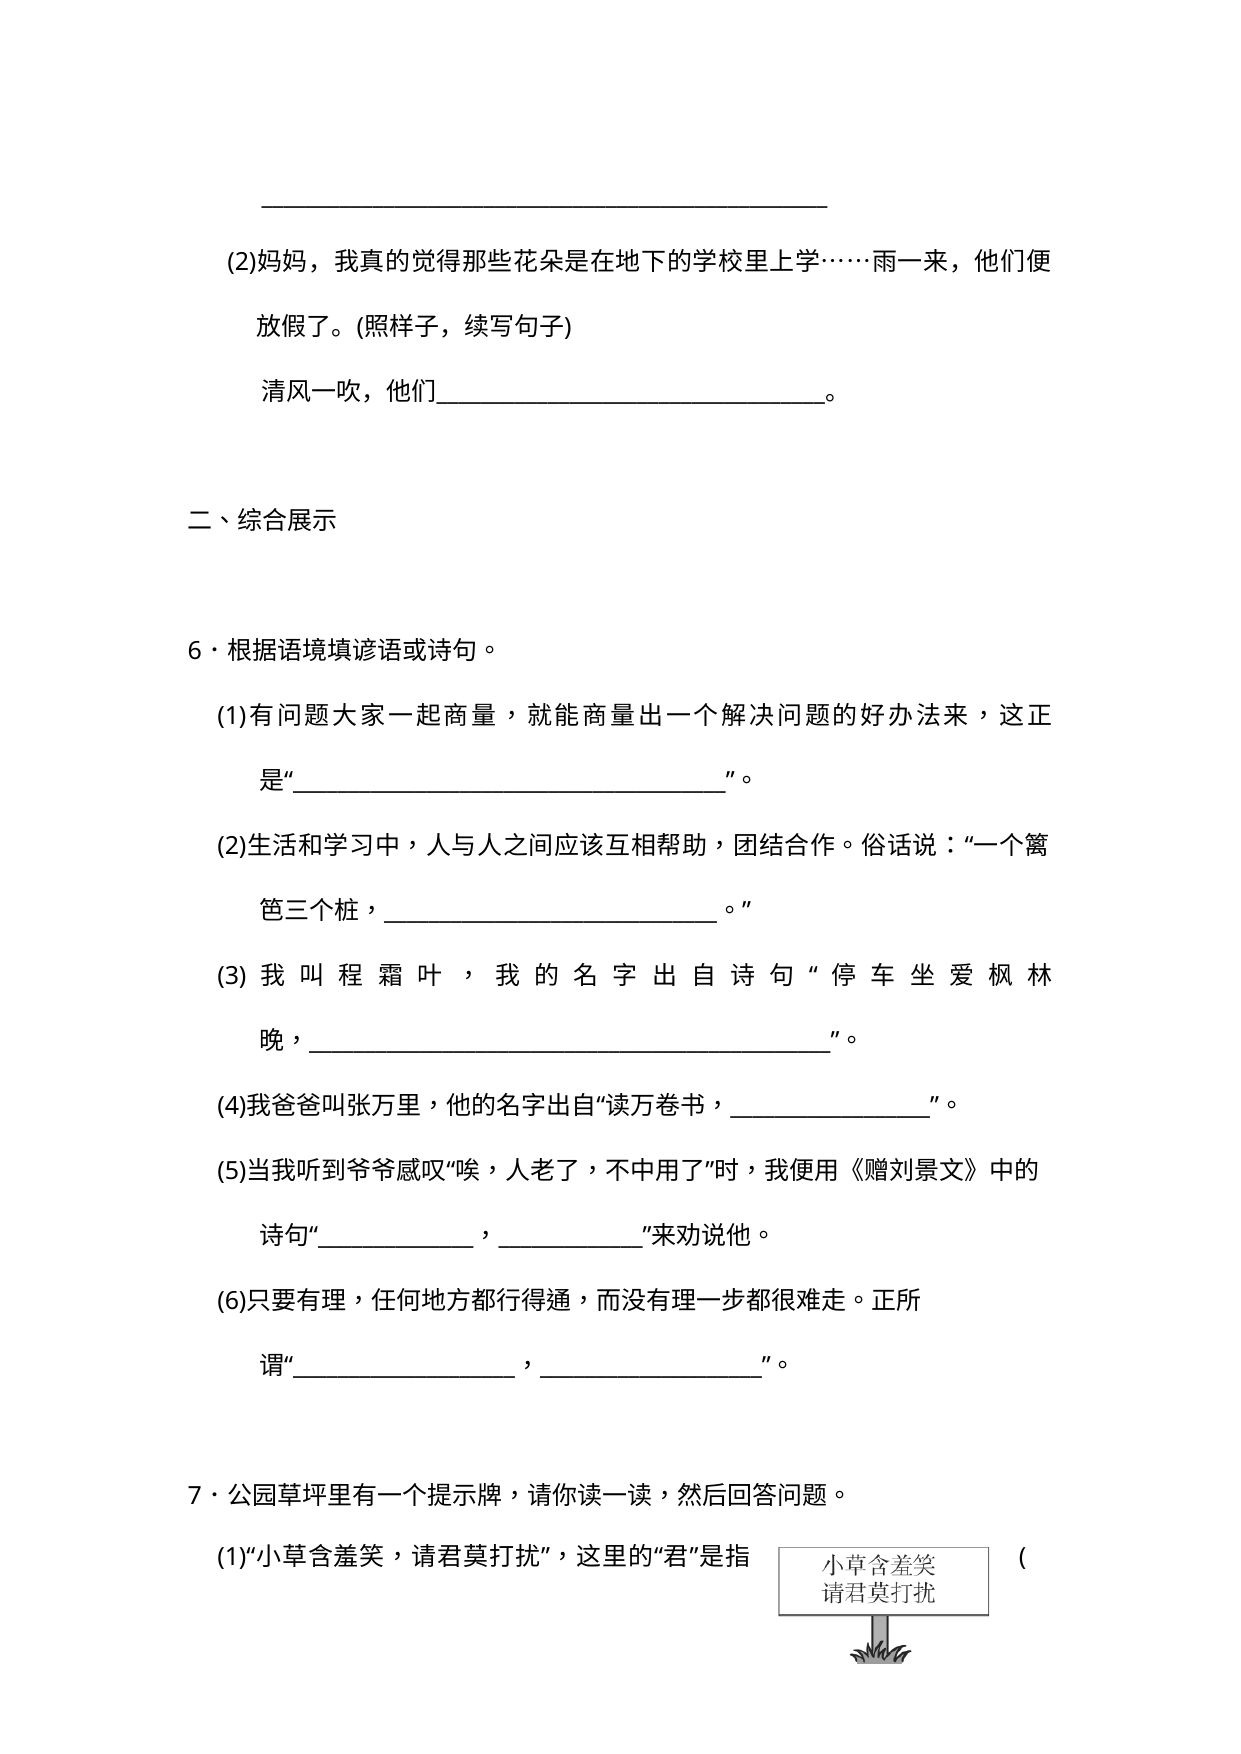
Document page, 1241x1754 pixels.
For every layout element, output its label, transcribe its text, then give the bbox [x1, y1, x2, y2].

text (1)有问题大家一起商量，就能商量出一个解决问题的好办法来，这正是“_______________________________________”。 [217, 682, 1053, 812]
text 7．公园草坪里有一个提示牌，请你读一读，然后回答问题。 [187, 1462, 1053, 1527]
text 6．根据语境填谚语或诗句。 [187, 617, 1053, 682]
text (2)生活和学习中，人与人之间应该互相帮助，团结合作。俗话说：“一个篱笆三个桩，______________________________。” [217, 812, 1053, 942]
text ___________________________________________________ [261, 162, 1053, 227]
text (6)只要有理，任何地方都行得通，而没有理一步都很难走。正所谓“____________________，____________________”。 [217, 1267, 1053, 1397]
text (2)妈妈，我真的觉得那些花朵是在地下的学校里上学……雨一来，他们便放假了。(照样子，续写句子) [227, 227, 1053, 357]
picture [770, 1537, 1001, 1668]
text (3)我叫程霜叶，我的名字出自诗句“停车坐爱枫林晚，_______________________________________________”。 [217, 942, 1053, 1072]
text 清风一吹，他们___________________________________。 [261, 357, 1053, 422]
text (4)我爸爸叫张万里，他的名字出自“读万卷书，__________________”。 [217, 1072, 1053, 1137]
text (5)当我听到爷爷感叹“唉，人老了，不中用了”时，我便用《赠刘景文》中的诗句“______________，_____________”来劝说他。 [217, 1137, 1053, 1267]
text 二、综合展示 [187, 487, 1053, 552]
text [217, 1527, 1053, 1592]
